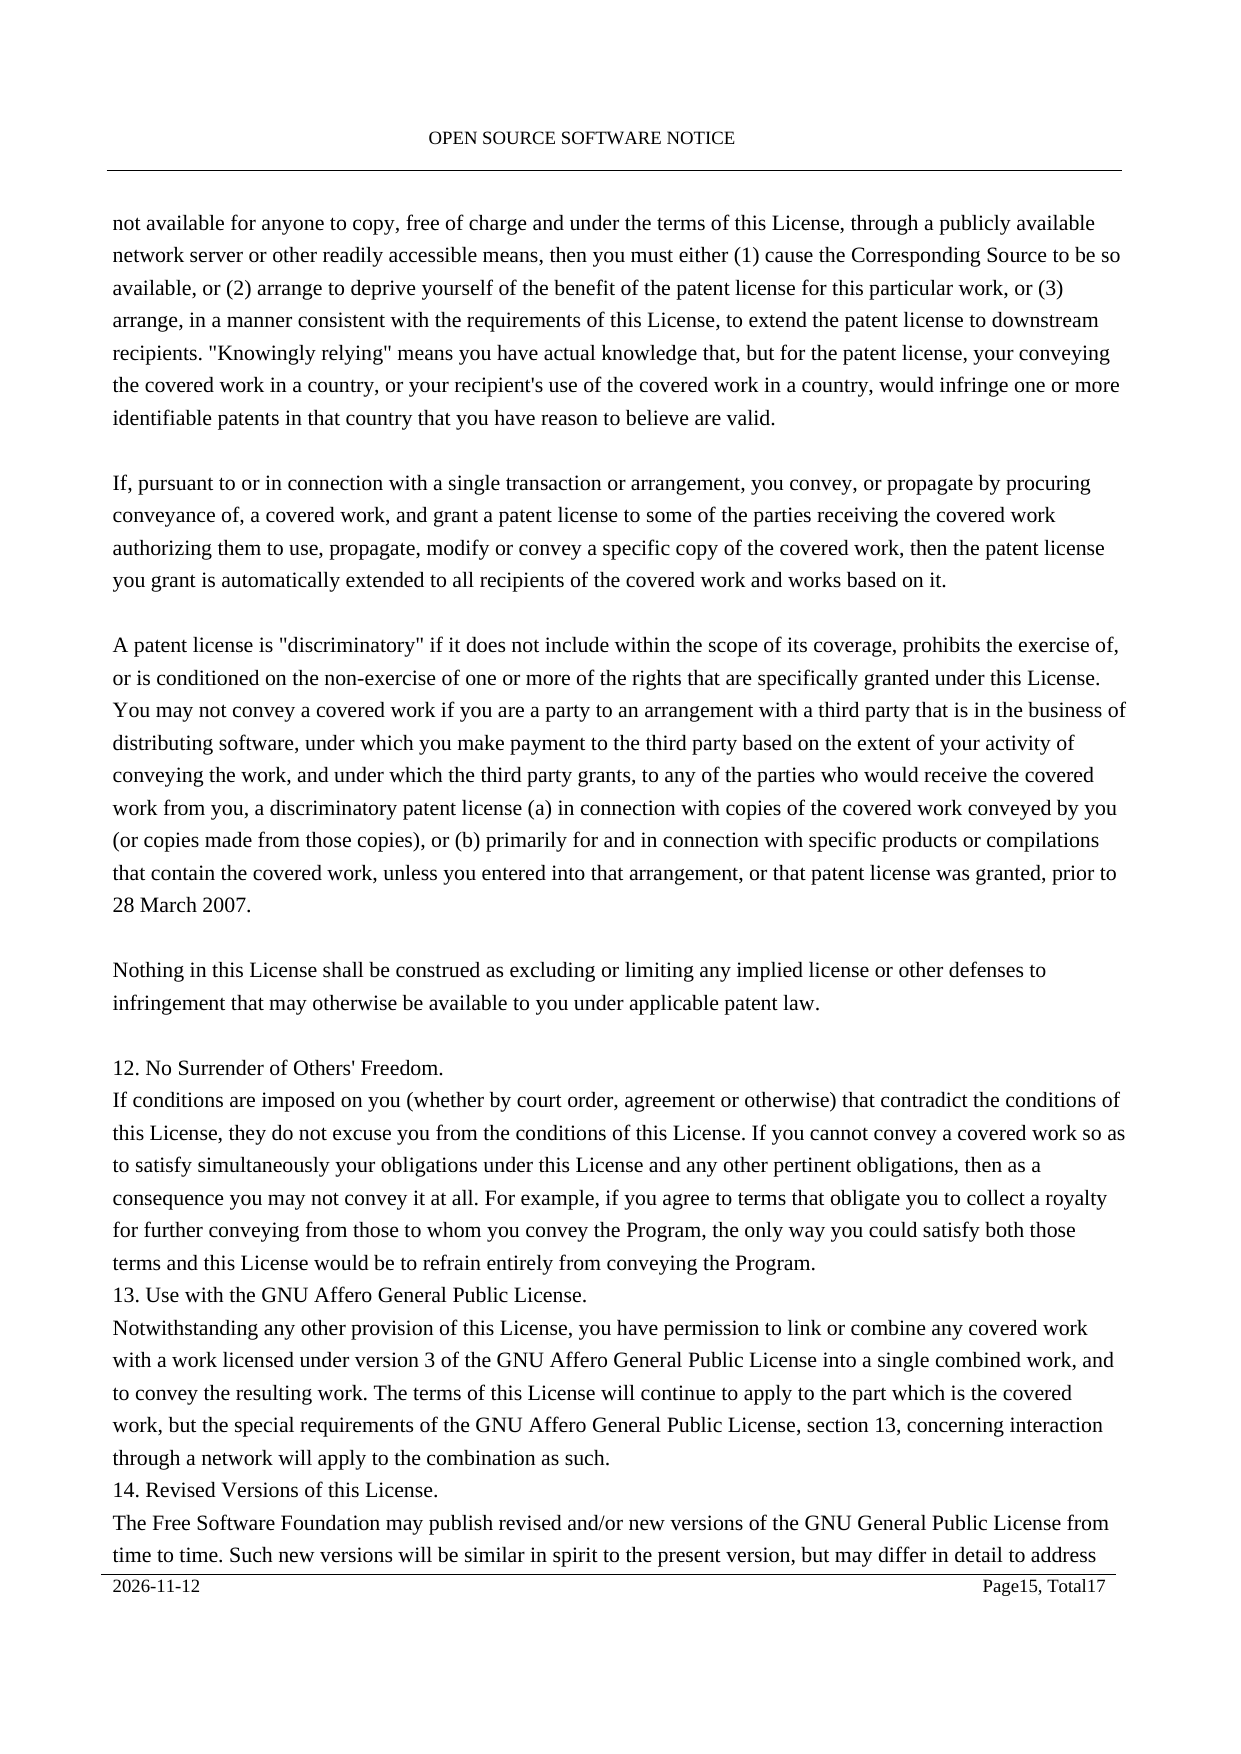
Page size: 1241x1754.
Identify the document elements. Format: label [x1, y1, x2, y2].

text [112, 206, 1128, 1571]
